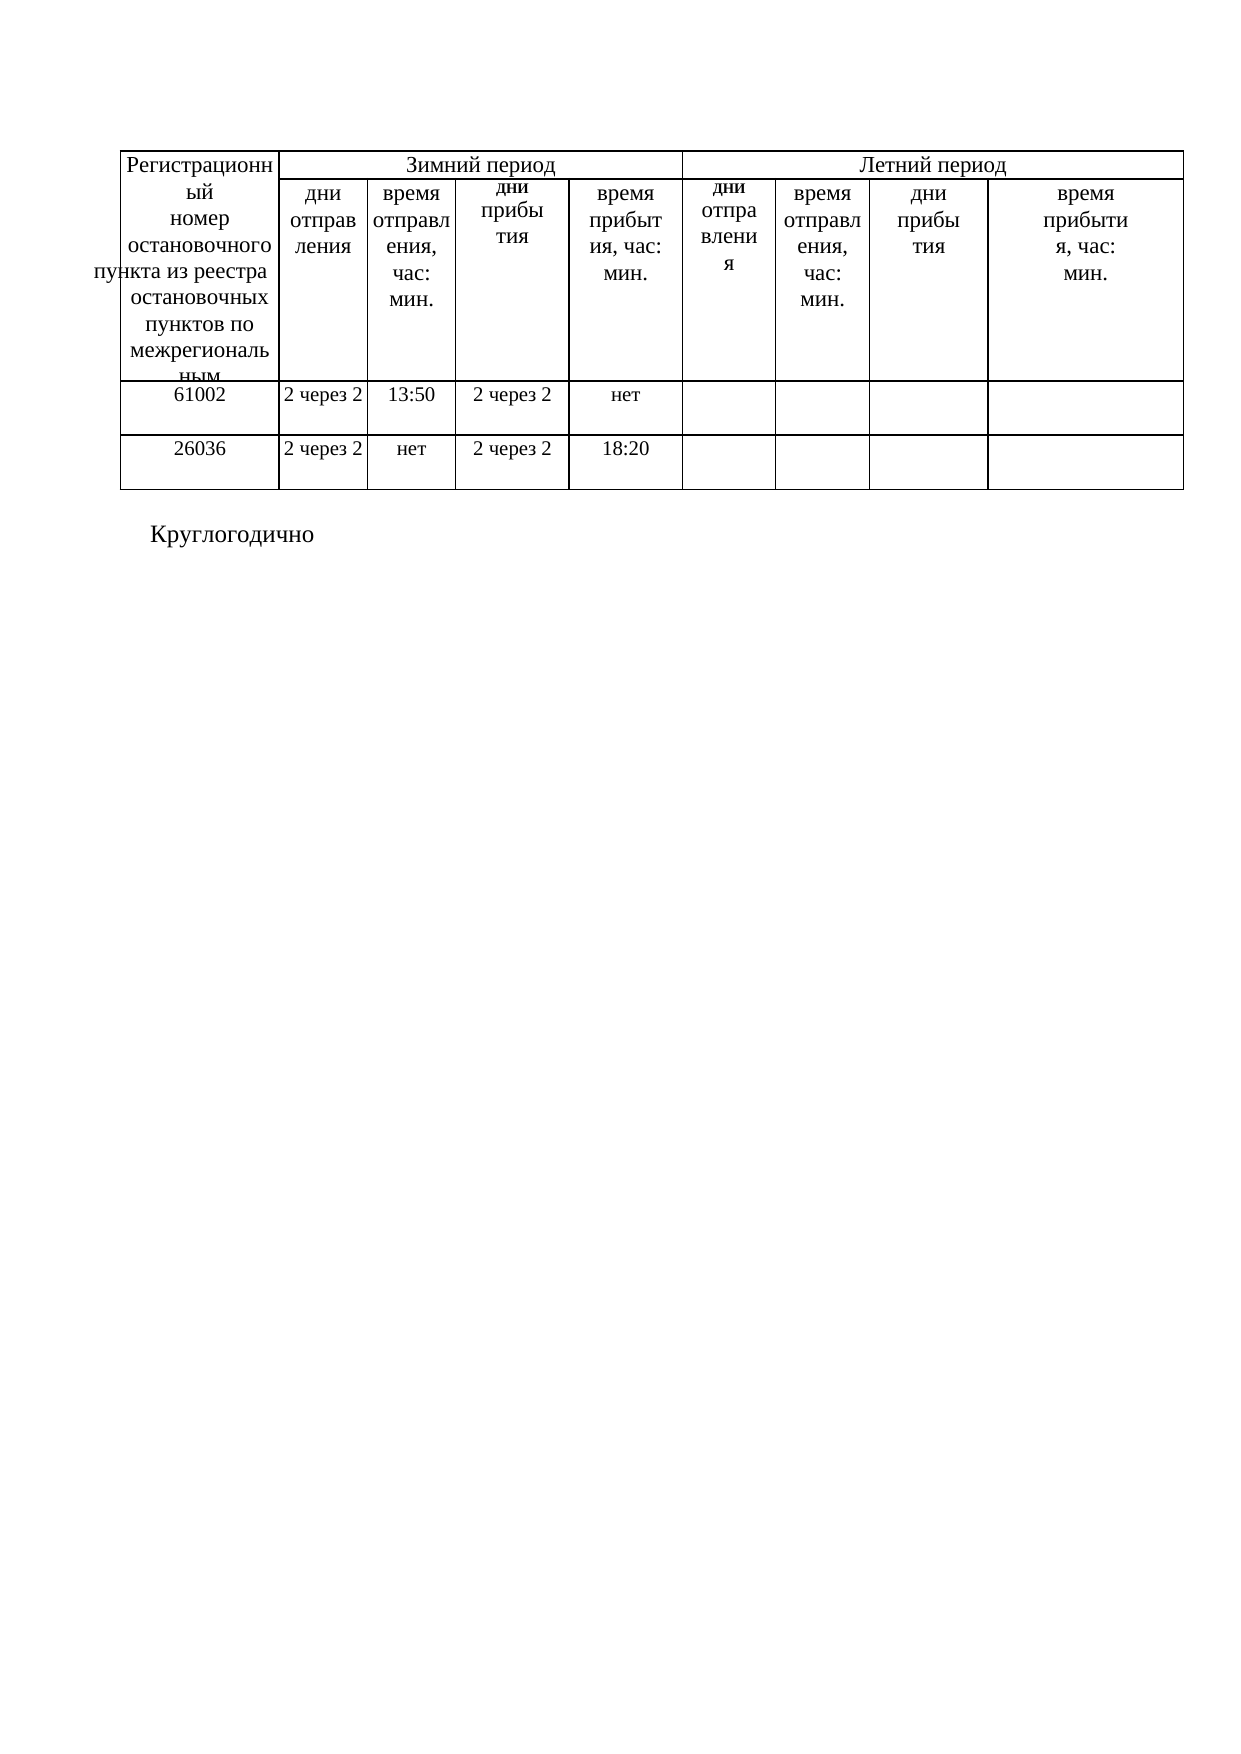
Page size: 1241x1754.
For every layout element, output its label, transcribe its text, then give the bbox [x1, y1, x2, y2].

table_cell [776, 436, 869, 489]
table_cell время отправл ения, час: мин. [368, 180, 455, 380]
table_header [121, 152, 278, 380]
table_cell 2 через 2 [456, 382, 568, 434]
table_cell 13:50 [368, 382, 455, 434]
text Круглогодично [150, 519, 1090, 548]
table_header Зимний период [280, 152, 682, 178]
table_cell 26036 [121, 436, 278, 489]
table_cell время прибыти я, час: мин. [989, 180, 1183, 380]
table_cell время прибыт ия, час: мин. [570, 180, 682, 380]
table_cell нет [570, 382, 682, 434]
table_cell [870, 436, 987, 489]
table_cell [683, 436, 775, 489]
table_cell дни отправ ления [280, 180, 367, 380]
table_cell 2 через 2 [280, 436, 367, 489]
table_cell 61002 [121, 382, 278, 434]
table_cell ДНИ отпра влени я [683, 180, 775, 380]
table_cell нет [368, 436, 455, 489]
table_cell дни прибы тия [870, 180, 987, 380]
table_cell [989, 382, 1183, 434]
table_header Летний период [683, 152, 1183, 178]
table_cell 2 через 2 [280, 382, 367, 434]
table_cell 18:20 [570, 436, 682, 489]
table_cell время отправл ения, час: мин. [776, 180, 869, 380]
table_cell ДНИ прибы тия [456, 180, 568, 380]
table_cell [683, 382, 775, 434]
table_cell [989, 436, 1183, 489]
table_cell [776, 382, 869, 434]
table_cell [870, 382, 987, 434]
table_cell 2 через 2 [456, 436, 568, 489]
